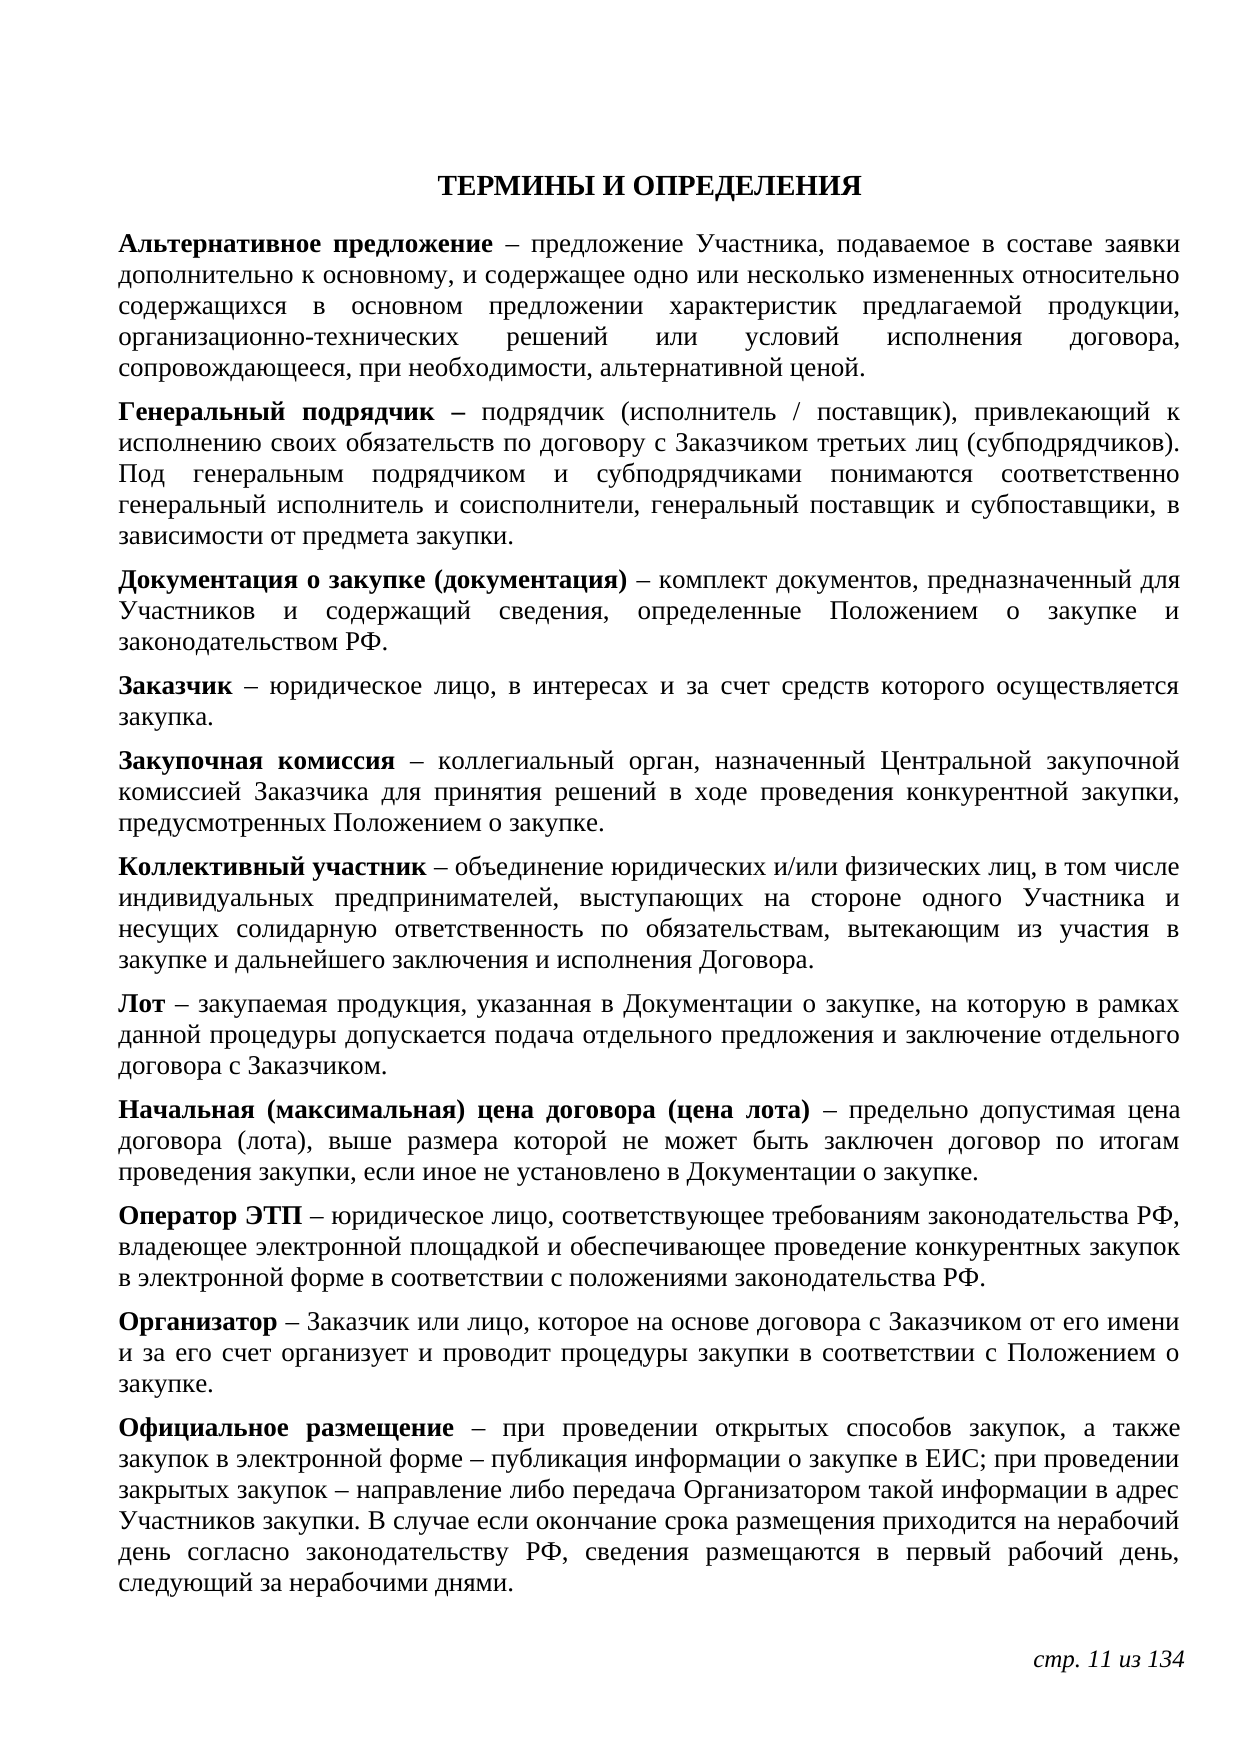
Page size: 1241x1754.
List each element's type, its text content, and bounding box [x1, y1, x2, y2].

text Генеральный подрядчик – подрядчик (исполнитель / поставщик), привлекающий к исполнению своих обязательств по договору с Заказчиком третьих лиц (субподрядчиков). Под генеральным подрядчиком и субподрядчиками понимаются соответственно генеральный исполнитель и соисполнители, генеральный поставщик и субпоставщики, в зависимости от предмета закупки. [118, 395, 1181, 551]
text Начальная (максимальная) цена договора (цена лота) – предельно допустимая цена договора (лота), выше размера которой не может быть заключен договор по итогам проведения закупки, если иное не установлено в Документации о закупке. [118, 1093, 1181, 1186]
text Официальное размещение – при проведении открытых способов закупок, а также закупок в электронной форме – публикация информации о закупке в ЕИС; при проведении закрытых закупок – направление либо передача Организатором такой информации в адрес Участников закупки. В случае если окончание срока размещения приходится на нерабочий день согласно законодательству РФ, сведения размещаются в первый рабочий день, следующий за нерабочими днями. [118, 1411, 1181, 1597]
text Организатор – Заказчик или лицо, которое на основе договора с Заказчиком от его имени и за его счет организует и проводит процедуры закупки в соответствии с Положением о закупке. [118, 1305, 1181, 1398]
text Альтернативное предложение – предложение Участника, подаваемое в составе заявки дополнительно к основному, и содержащее одно или несколько измененных относительно содержащихся в основном предложении характеристик предлагаемой продукции, организационно-технических решений или условий исполнения договора, сопровождающееся, при необходимости, альтернативной ценой. [118, 227, 1181, 382]
text Закупочная комиссия – коллегиальный орган, назначенный Центральной закупочной комиссией Заказчика для принятия решений в ходе проведения конкурентной закупки, предусмотренных Положением о закупке. [118, 744, 1181, 837]
text Коллективный участник – объединение юридических и/или физических лиц, в том числе индивидуальных предпринимателей, выступающих на стороне одного Участника и несущих солидарную ответственность по обязательствам, вытекающим из участия в закупке и дальнейшего заключения и исполнения Договора. [118, 850, 1181, 974]
text Оператор ЭТП – юридическое лицо, соответствующее требованиям законодательства РФ, владеющее электронной площадкой и обеспечивающее проведение конкурентных закупок в электронной форме в соответствии с положениями законодательства РФ. [118, 1199, 1181, 1292]
text Документация о закупке (документация) – комплект документов, предназначенный для Участников и содержащий сведения, определенные Положением о закупке и законодательством РФ. [118, 563, 1181, 657]
subtitle ТЕРМИНЫ И ОПРЕДЕЛЕНИЯ [118, 168, 1181, 202]
text Заказчик – юридическое лицо, в интересах и за счет средств которого осуществляется закупка. [118, 669, 1181, 731]
text Лот – закупаемая продукция, указанная в Документации о закупке, на которую в рамках данной процедуры допускается подача отдельного предложения и заключение отдельного договора с Заказчиком. [118, 987, 1181, 1080]
